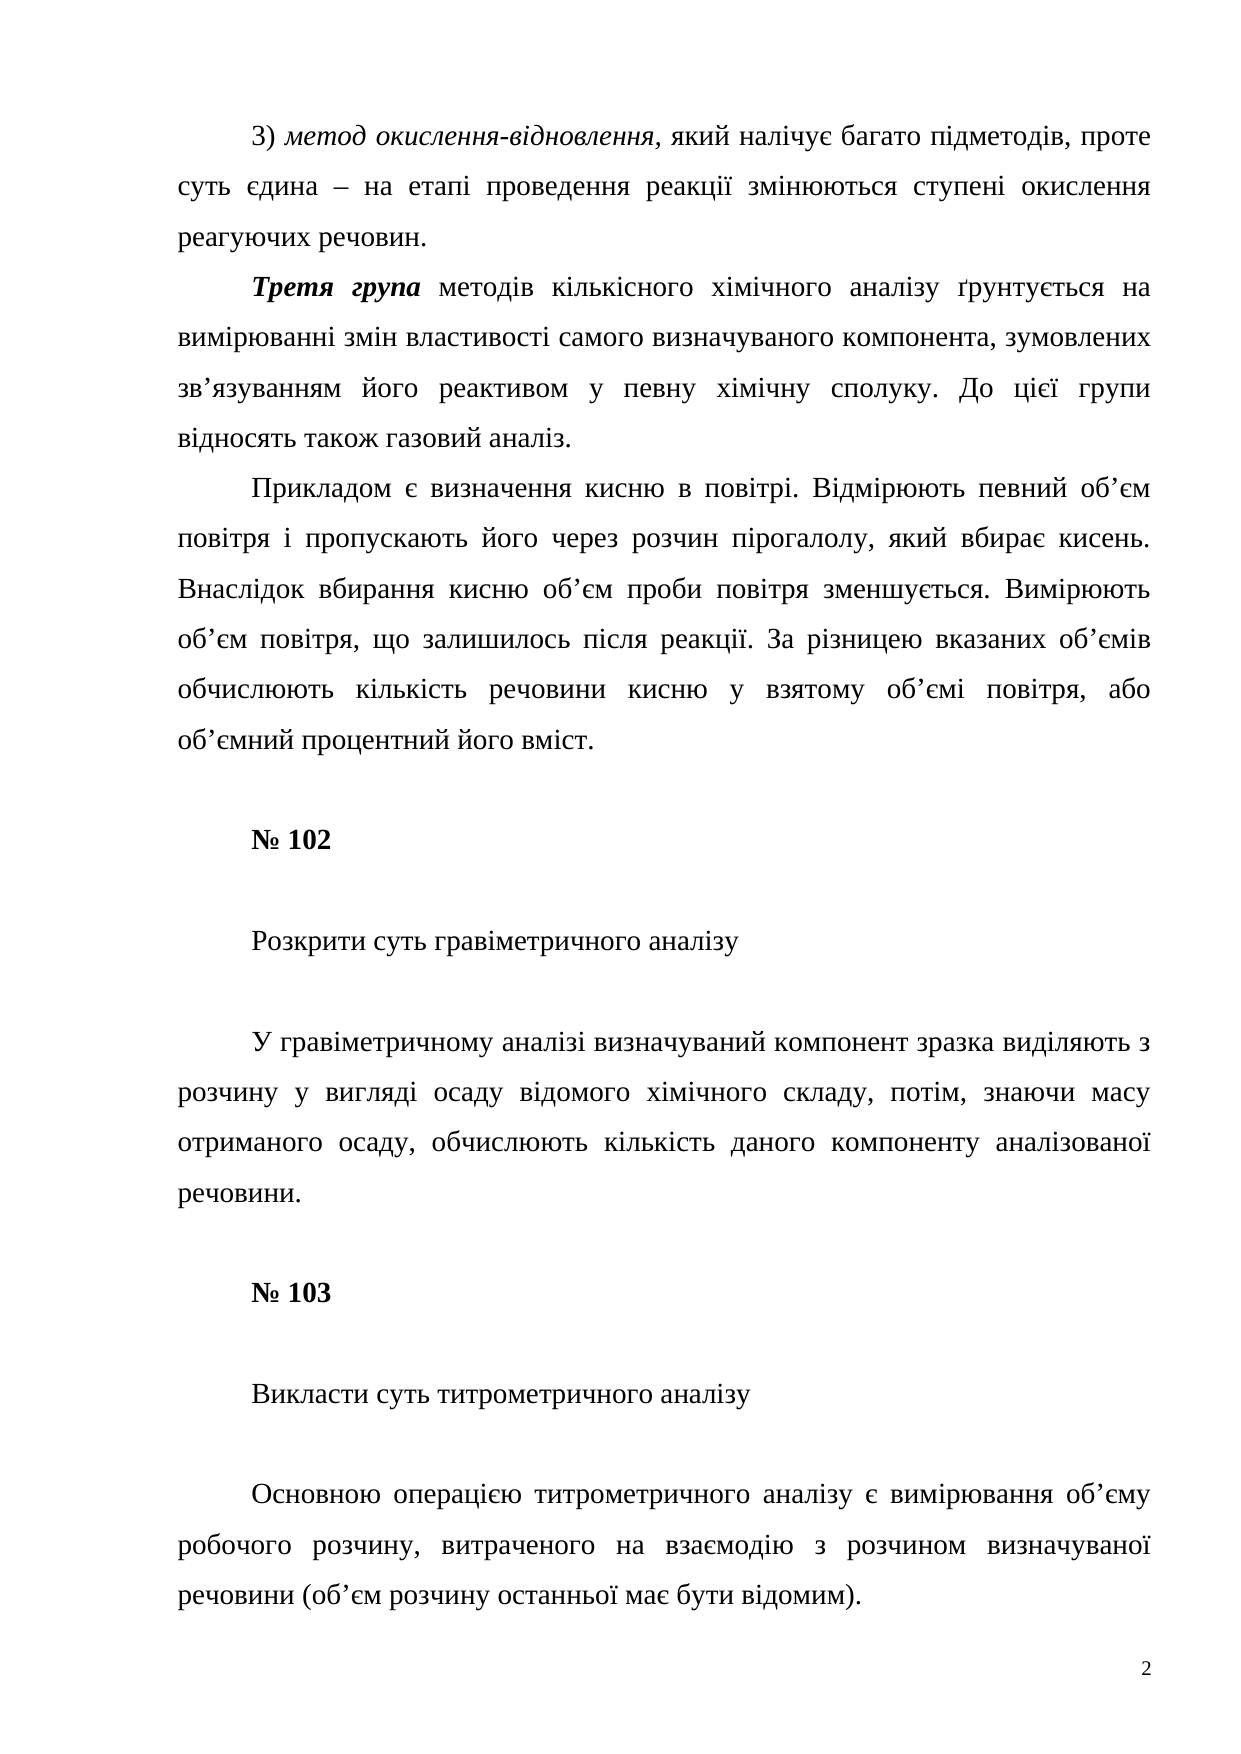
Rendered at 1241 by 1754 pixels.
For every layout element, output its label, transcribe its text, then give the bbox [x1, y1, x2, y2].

text Третя група методів кількісного хімічного аналізу ґрунтується на вимірюванні змін властивості самого визначуваного компонента, зумовлених зв’язуванням його реактивом у певну хімічну сполуку. До цієї групи відносять також газовий аналіз. [177, 269, 1152, 453]
text Розкрити суть гравіметричного аналізу [177, 923, 1152, 957]
text № 103 [177, 1275, 1152, 1309]
text Викласти суть титрометричного аналізу [177, 1376, 1152, 1409]
text Основною операцією титрометричного аналізу є вимірювання об’єму робочого розчину, витраченого на взаємодію з розчином визначуваної речовини (об’єм розчину останньої має бути відомим). [177, 1477, 1152, 1611]
text 3) метод окислення-відновлення, який налічує багато підметодів, проте суть єдина – на етапі проведення реакції змінюються ступені окислення реагуючих речовин. [177, 118, 1152, 252]
text № 102 [177, 822, 1152, 856]
text У гравіметричному аналізі визначуваний компонент зразка виділяють з розчину у вигляді осаду відомого хімічного складу, потім, знаючи масу отриманого осаду, обчислюють кількість даного компоненту аналізованої речовини. [177, 1024, 1152, 1208]
text Прикладом є визначення кисню в повітрі. Відмірюють певний об’єм повітря і пропускають його через розчин пірогалолу, який вбирає кисень. Внаслідок вбирання кисню об’єм проби повітря зменшується. Вимірюють об’єм повітря, що залишилось після реакції. За різницею вказаних об’ємів обчислюють кількість речовини кисню у взятому об’ємі повітря, або об’ємний процентний його вміст. [177, 470, 1152, 755]
